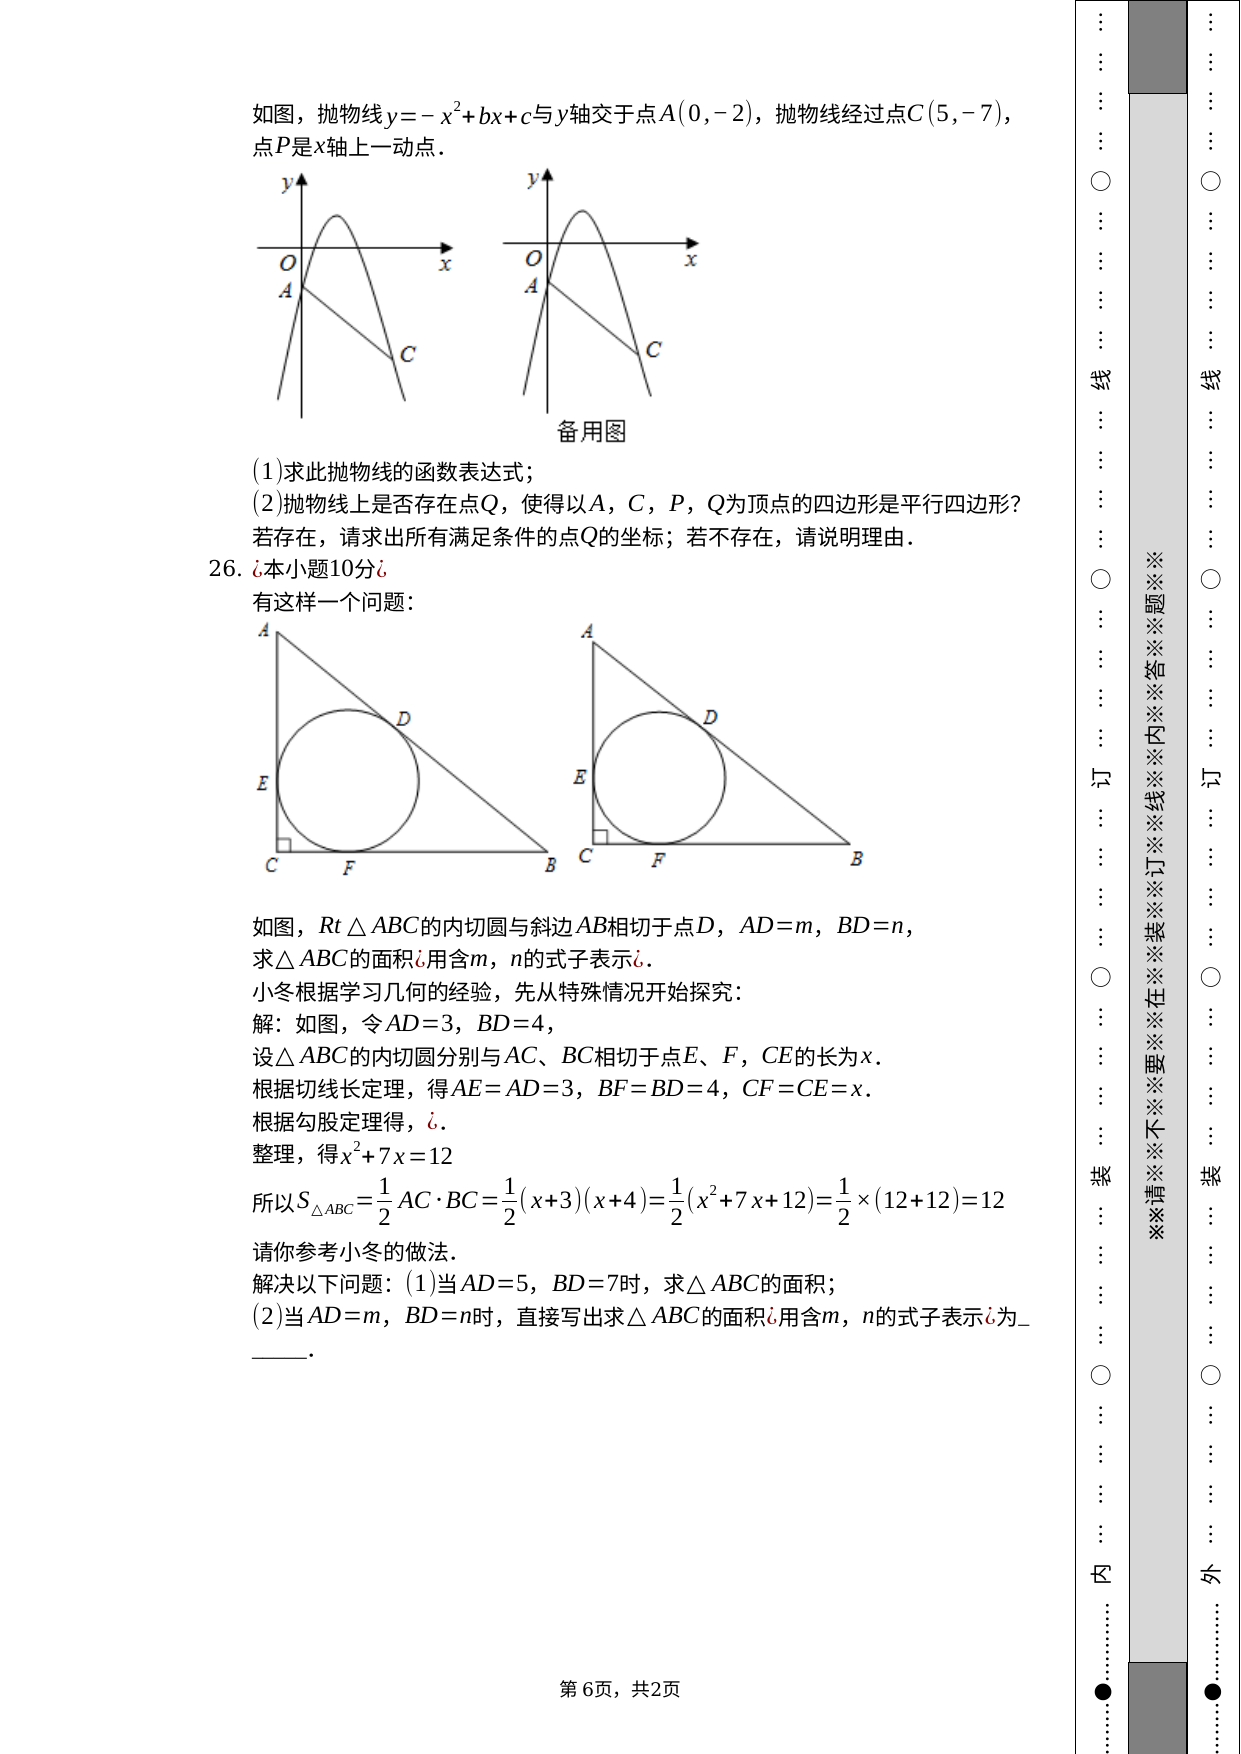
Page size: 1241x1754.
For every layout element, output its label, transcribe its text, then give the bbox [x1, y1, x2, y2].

picture [251, 161, 705, 447]
picture [251, 616, 868, 880]
list 本小题分 有这样一个问题： 如图，的内切圆与斜边相切于点，，， 求的面积用含，的式子表示． 小冬根据学习几何的经验，先从特殊情况开始探究： 解：如图，令，， 设的内切圆分别与、相切于点、，的长为． 根据切线长定理，得，，． 根据勾股定理得，． 整理，得 所以 请你参考小冬的做法． 解决以下问题：当，时，求的面积； 当，时，直接写出求的面积用含，的式子表示为______． [208, 552, 1032, 1364]
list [208, 97, 1032, 552]
